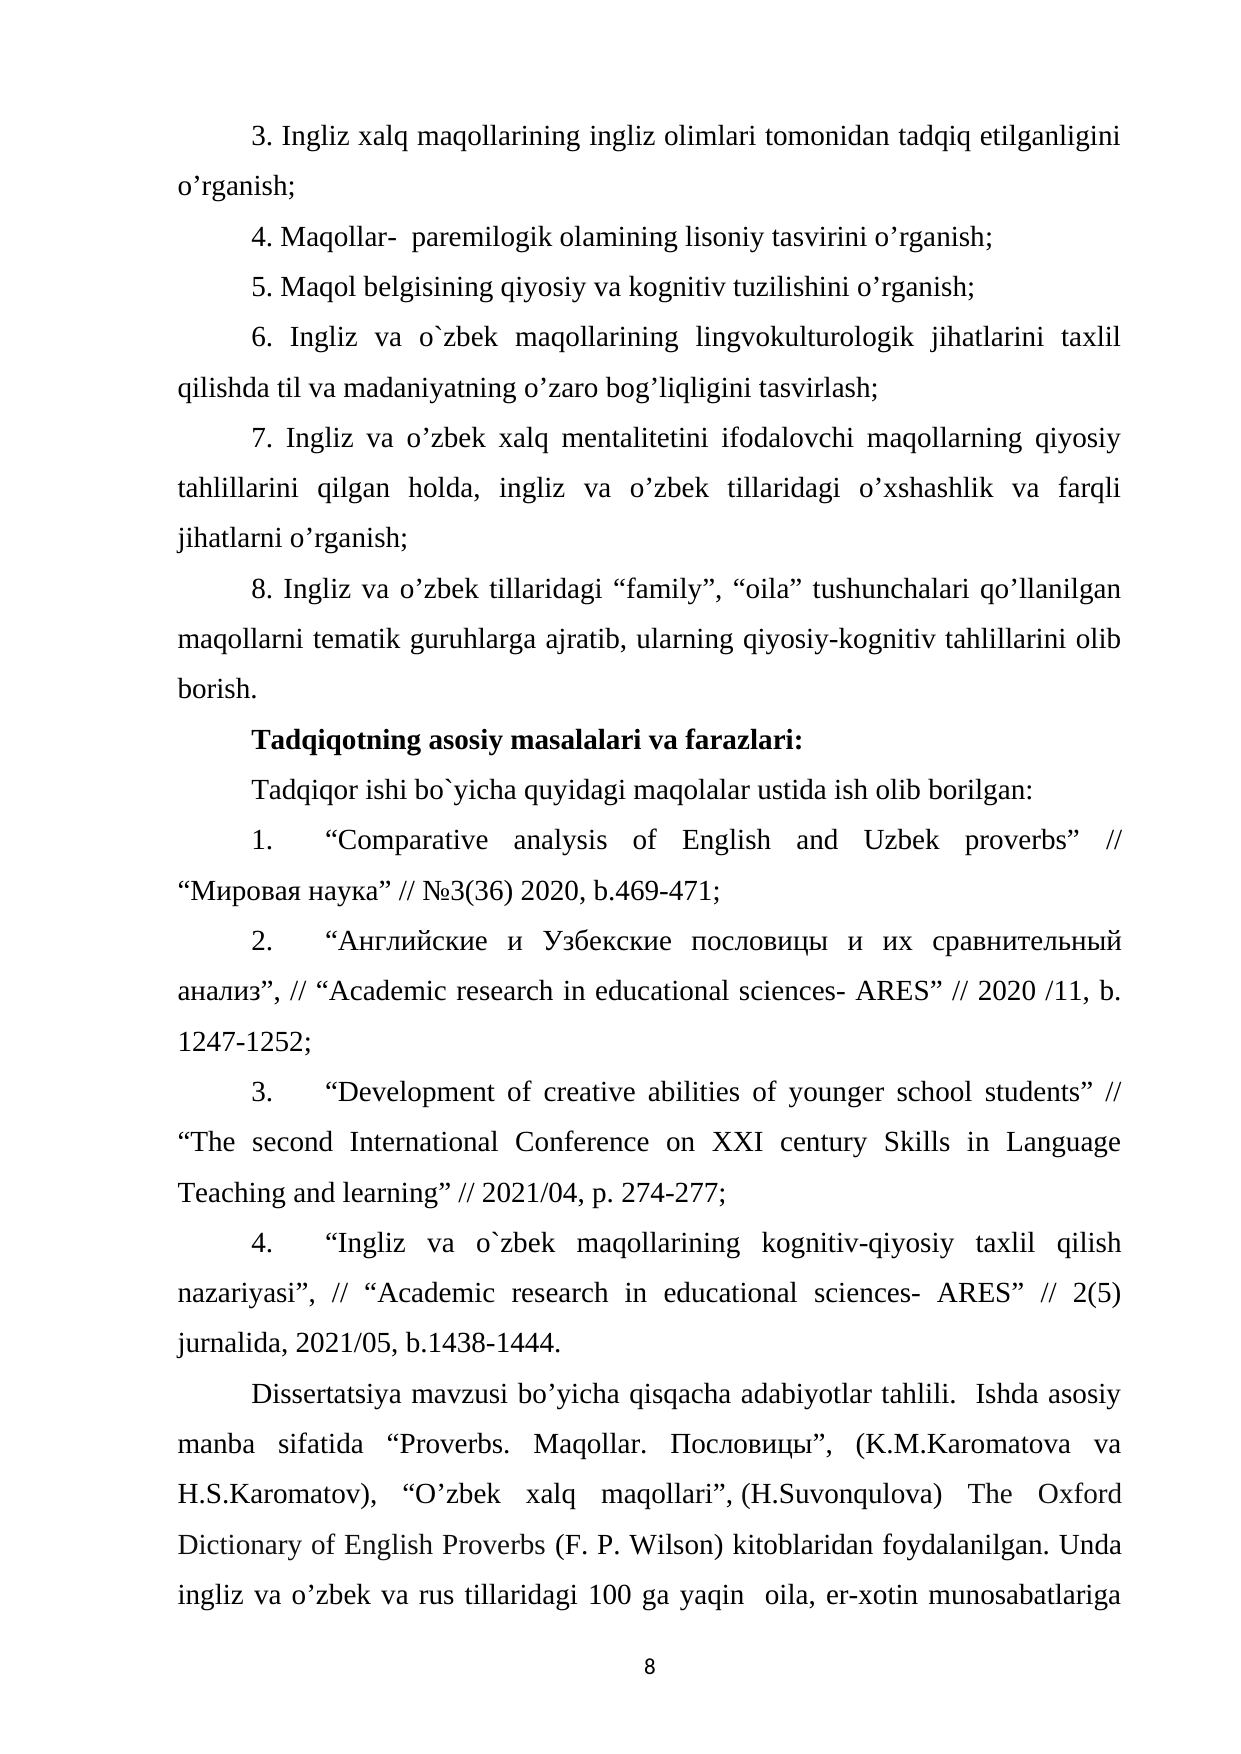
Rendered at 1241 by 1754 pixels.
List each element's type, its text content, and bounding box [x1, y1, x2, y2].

text 4. Maqollar- paremilogik olamining lisoniy tasvirini o’rganish; [177, 219, 1122, 252]
text 8. Ingliz va o’zbek tillaridagi “family”, “oila” tushunchalari qo’llanilgan maqollarni tematik guruhlarga ajratib, ularning qiyosiy-kognitiv tahlillarini olib borish. [177, 571, 1122, 705]
text 6. Ingliz va o`zbek maqollarining lingvokulturologik jihatlarini taxlil qilishda til va madaniyatning o’zaro bog’liqligini tasvirlash; [177, 319, 1122, 403]
text 3. Ingliz xalq maqollarining ingliz olimlari tomonidan tadqiq etilganligini o’rganish; [177, 118, 1122, 202]
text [177, 1376, 1122, 1611]
text 7. Ingliz va o’zbek xalq mentalitetini ifodalovchi maqollarning qiyosiy tahlillarini qilgan holda, ingliz va o’zbek tillaridagi o’xshashlik va farqli jihatlarni o’rganish; [177, 420, 1122, 554]
text Tadqiqotning asosiy masalalari va farazlari: [177, 722, 1122, 755]
text Tadqiqor ishi bo`yicha quyidagi maqolalar ustida ish olib borilgan: [177, 772, 1122, 806]
text 5. Maqol belgisining qiyosiy va kognitiv tuzilishini o’rganish; [177, 269, 1122, 303]
list “Ingliz va o`zbek maqollarining kognitiv-qiyosiy taxlil qilish nazariyasi”, // “Academic research in educational sciences- ARES” // 2(5) jurnalida, 2021/05, b.1438-1444. [177, 1225, 1122, 1359]
list “Английские и Узбекские пословицы и их сравнительный анализ”, // “Academic research in educational sciences- ARES” // 2020 /11, b. 1247-1252; [177, 923, 1122, 1057]
list “Development of creative abilities of younger school students” // “The second International Conference on XXI century Skills in Language Teaching and learning” // 2021/04, p. 274-277; [177, 1074, 1122, 1208]
list “Comparative analysis of English and Uzbek proverbs” // “Мировая наука” // №3(36) 2020, b.469-471; [177, 822, 1122, 906]
